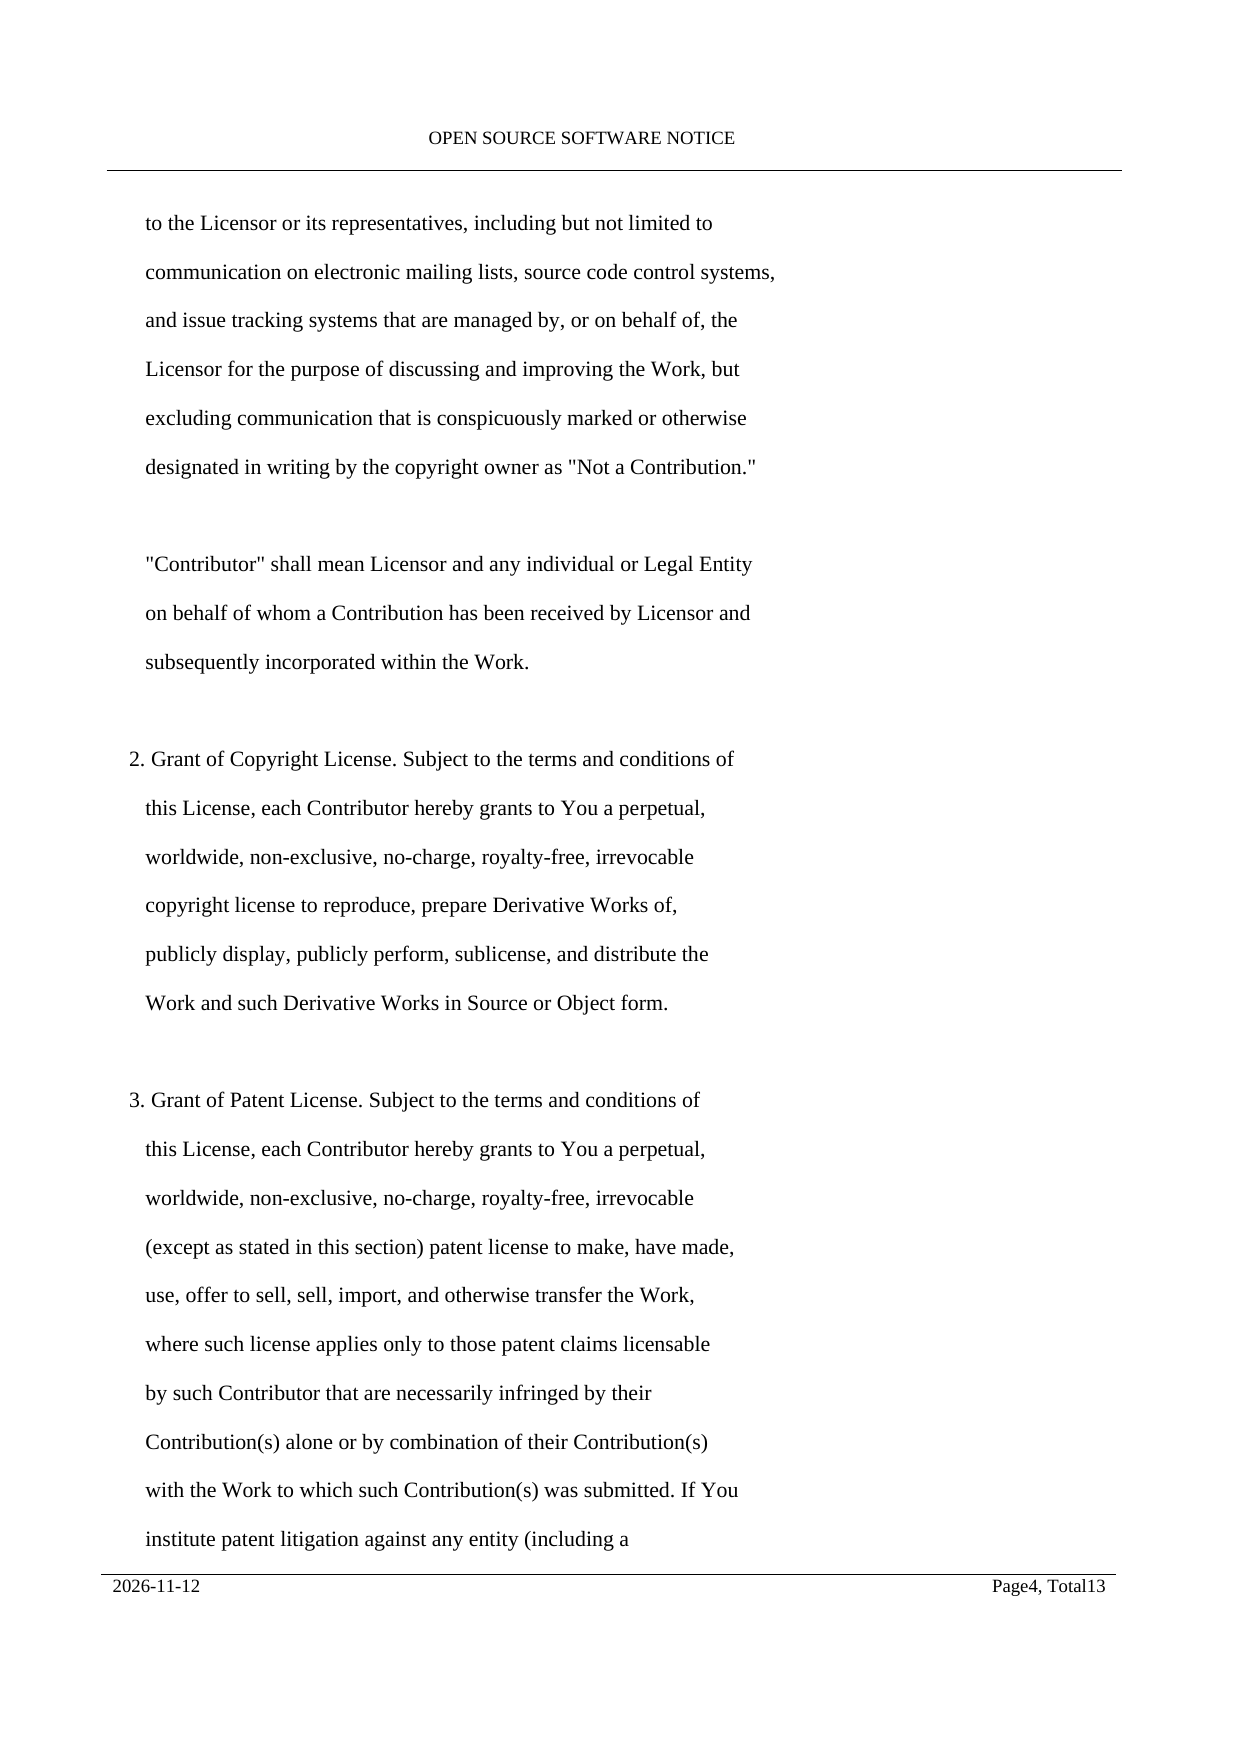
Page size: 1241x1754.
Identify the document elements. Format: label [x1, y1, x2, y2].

text [112, 206, 1128, 1555]
